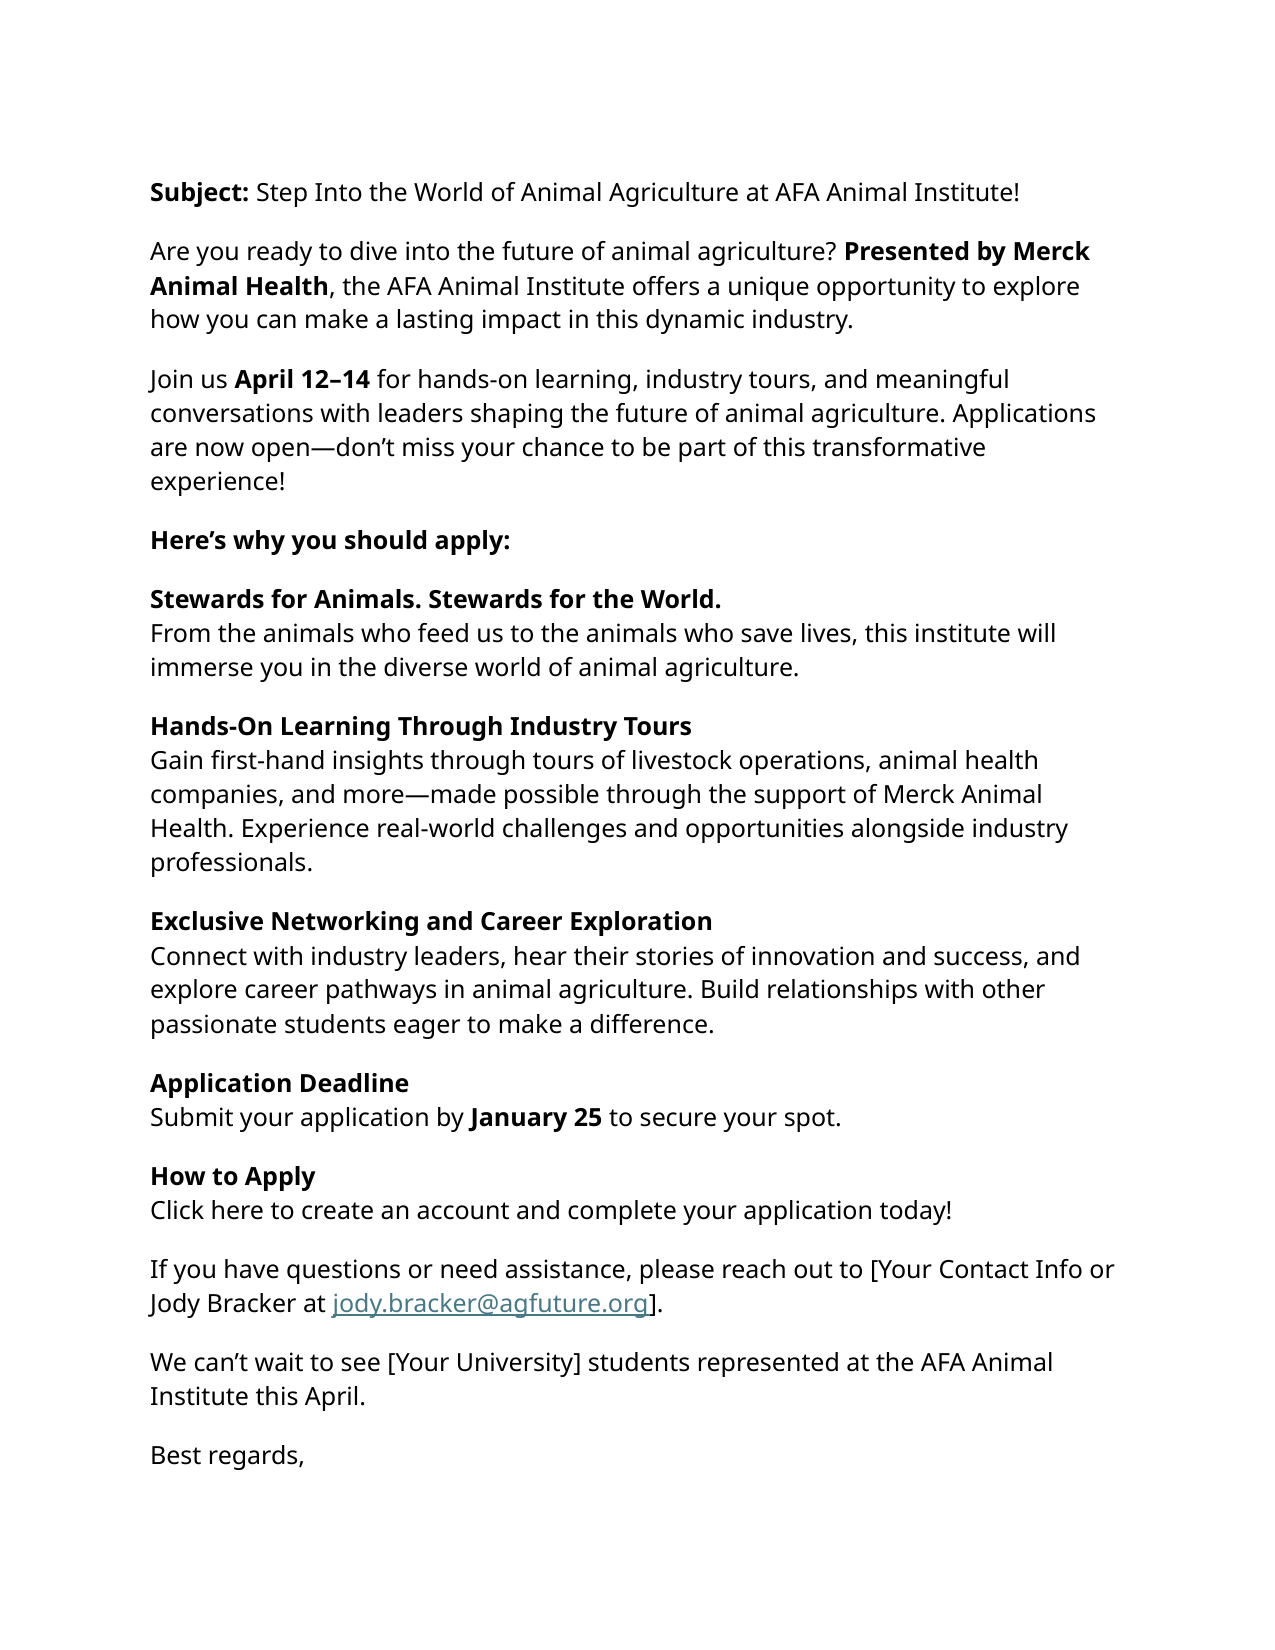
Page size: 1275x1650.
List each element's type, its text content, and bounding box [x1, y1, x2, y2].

text Here’s why you should apply: [150, 522, 1125, 557]
text We can’t wait to see [Your University] students represented at the AFA Animal Institute this April. [150, 1345, 1125, 1413]
text Application Deadline Submit your application by January 25 to secure your spot. [150, 1065, 1125, 1133]
text How to Apply Click here to create an account and complete your application today! [150, 1158, 1125, 1227]
text Are you ready to dive into the future of animal agriculture? Presented by Merck Animal Health, the AFA Animal Institute offers a unique opportunity to explore how you can make a lasting impact in this dynamic industry. [150, 234, 1125, 336]
text Hands-On Learning Through Industry Tours Gain first-hand insights through tours of livestock operations, animal health companies, and more—made possible through the support of Merck Animal Health. Experience real-world challenges and opportunities alongside industry professionals. [150, 709, 1125, 879]
text Best regards, [150, 1438, 1125, 1472]
text Join us April 12–14 for hands-on learning, industry tours, and meaningful conversations with leaders shaping the future of animal agriculture. Applications are now open—don’t miss your chance to be part of this transformative experience! [150, 361, 1125, 497]
text Stewards for Animals. Stewards for the World. From the animals who feed us to the animals who save lives, this institute will immerse you in the diverse world of animal agriculture. [150, 582, 1125, 684]
text Exclusive Networking and Career Exploration Connect with industry leaders, hear their stories of innovation and success, and explore career pathways in animal agriculture. Build relationships with other passionate students eager to make a difference. [150, 904, 1125, 1040]
text If you have questions or need assistance, please reach out to [Your Contact Info or Jody Bracker at jody.bracker@agfuture.org]. [150, 1252, 1125, 1320]
text Subject: Step Into the World of Animal Agriculture at AFA Animal Institute! [150, 175, 1125, 209]
